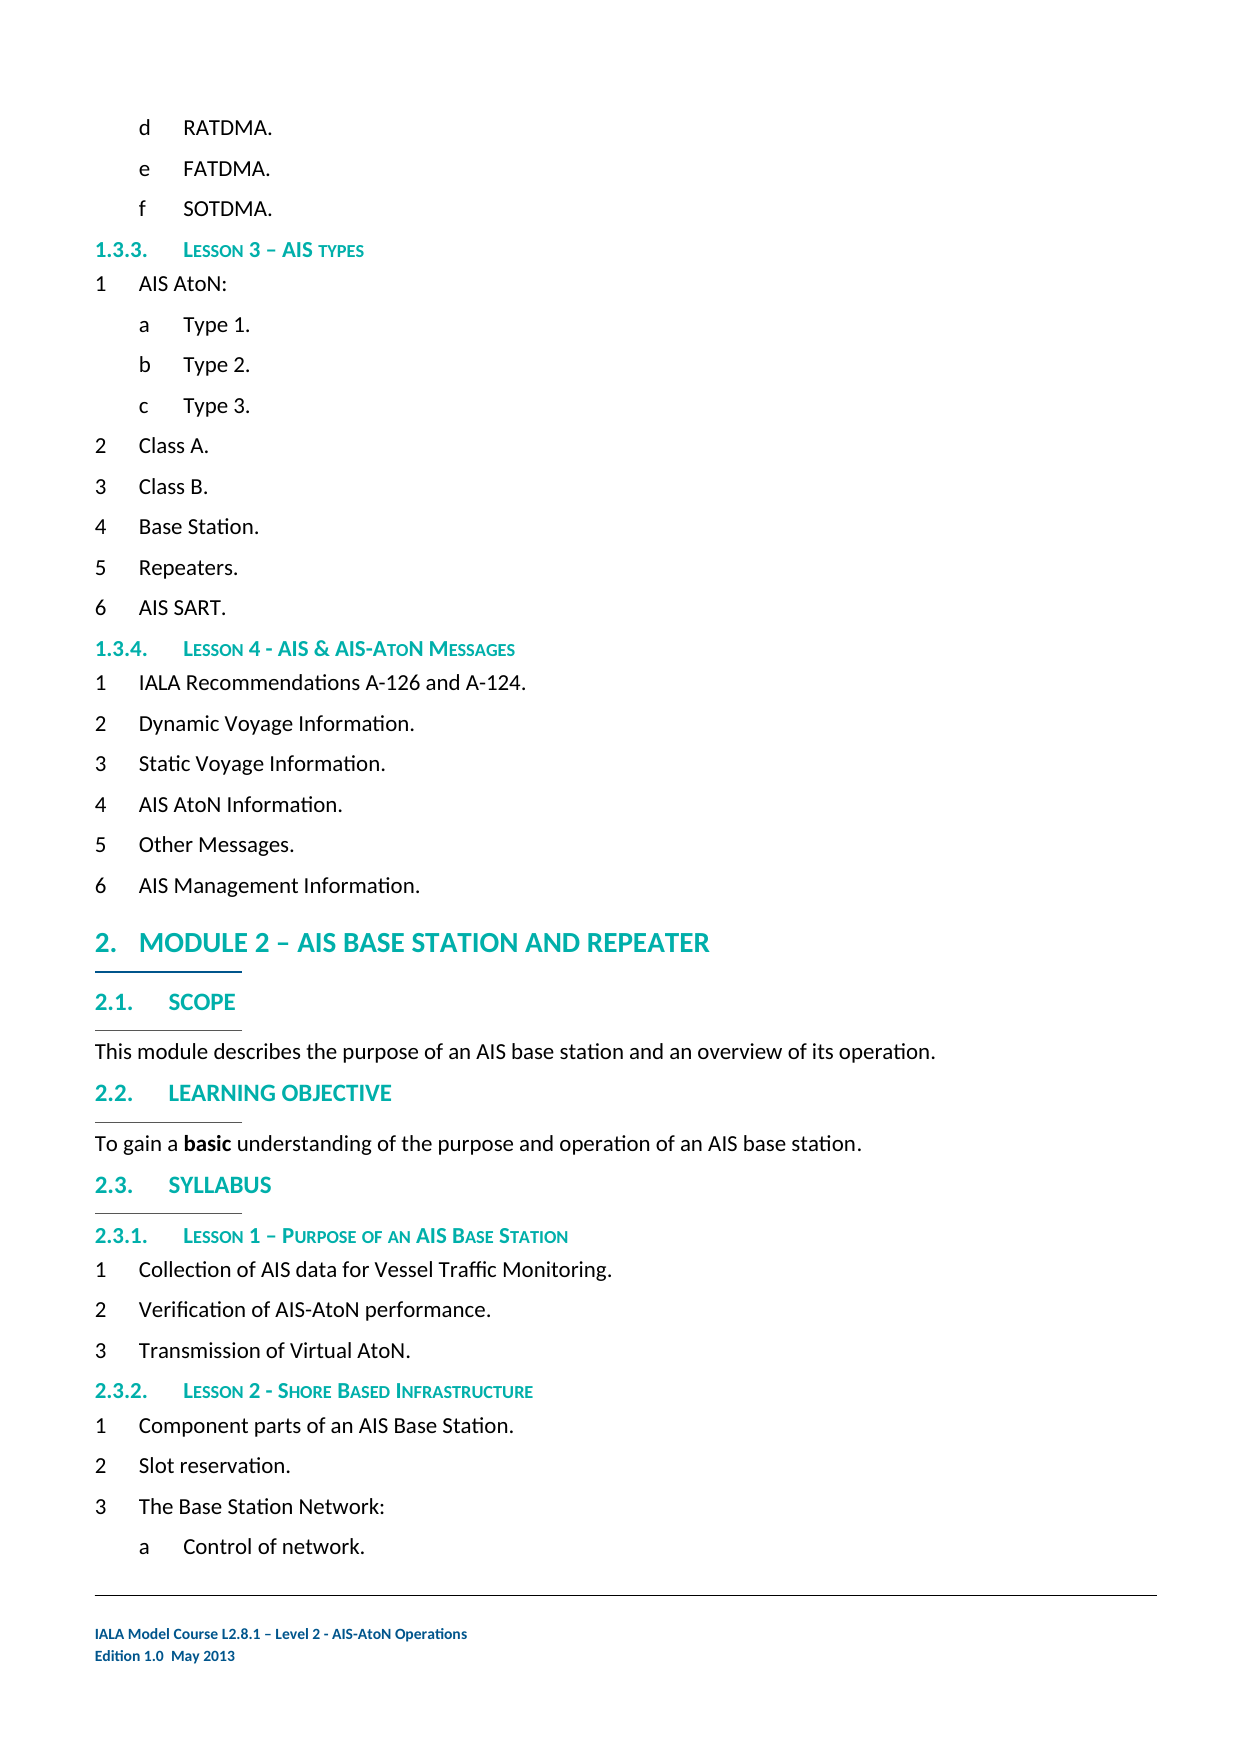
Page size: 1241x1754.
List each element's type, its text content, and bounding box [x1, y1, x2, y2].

subtitle Lesson 3 – AIS types [94, 235, 1157, 263]
subtitle MODULE 2 – AIS BASE STATION AND REPEATER [94, 924, 1157, 959]
list RATDMA. [139, 113, 1157, 142]
list FATDMA. [139, 154, 1157, 182]
list Type 3. [139, 391, 1157, 419]
subtitle Lesson 4 - AIS & AIS-AtoN Messages [94, 634, 1157, 662]
list Class A. [94, 431, 1157, 459]
list AIS AtoN: [94, 269, 1157, 297]
text This module describes the purpose of an AIS base station and an overview of its operation. [94, 1037, 1157, 1065]
subtitle Learning Objective [94, 1077, 1157, 1108]
list Static Voyage Information. [94, 749, 1157, 777]
text To gain a basic understanding of the purpose and operation of an AIS base station. [94, 1129, 1157, 1157]
list Verification of AIS-AtoN performance. [94, 1296, 1157, 1323]
subtitle Lesson 2 - Shore Based Infrastructure [94, 1377, 1157, 1404]
list Slot reservation. [94, 1451, 1157, 1479]
subtitle Syllabus [94, 1169, 1157, 1200]
list Transmission of Virtual AtoN. [94, 1336, 1157, 1364]
list Component parts of an AIS Base Station. [94, 1411, 1157, 1439]
list SOTDMA. [139, 194, 1157, 223]
list Type 2. [139, 350, 1157, 378]
list Class B. [94, 472, 1157, 500]
list The Base Station Network: [94, 1492, 1157, 1520]
list IALA Recommendations A-126 and A-124. [94, 668, 1157, 696]
list Collection of AIS data for Vessel Traffic Monitoring. [94, 1255, 1157, 1283]
list Control of network. [139, 1532, 1157, 1560]
list AIS SART. [94, 593, 1157, 622]
list Base Station. [94, 512, 1157, 541]
subtitle Scope [94, 986, 1157, 1016]
list Repeaters. [94, 553, 1157, 581]
subtitle Lesson 1 – Purpose of an AIS Base Station [94, 1221, 1157, 1249]
list AIS AtoN Information. [94, 790, 1157, 818]
list Dynamic Voyage Information. [94, 709, 1157, 737]
list Other Messages. [94, 830, 1157, 858]
list Type 1. [139, 310, 1157, 338]
list AIS Management Information. [94, 871, 1157, 899]
